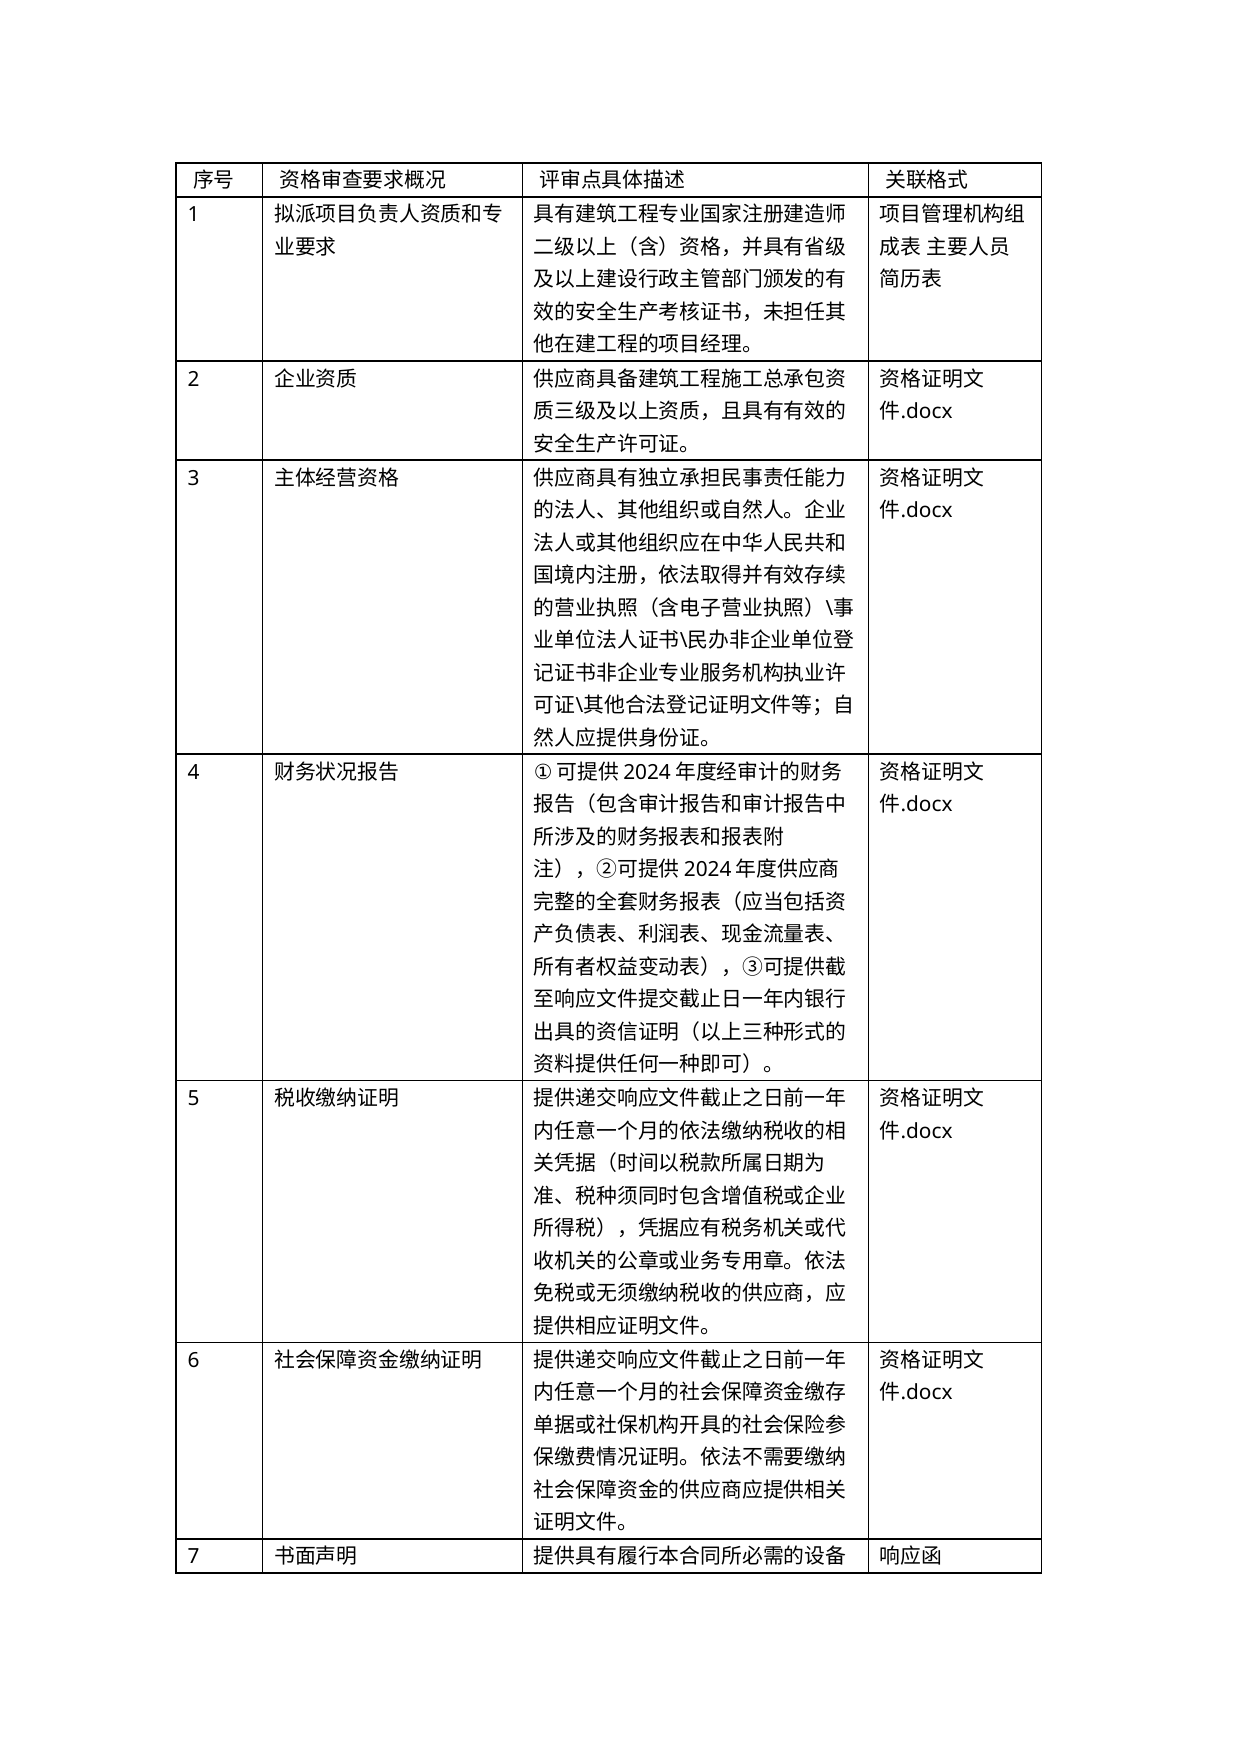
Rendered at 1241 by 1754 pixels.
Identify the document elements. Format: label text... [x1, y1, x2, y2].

table_cell 6 [177, 1343, 262, 1538]
table_header 评审点具体描述 [523, 164, 868, 196]
table_cell 财务状况报告 [263, 755, 522, 1080]
table_cell 具有建筑工程专业国家注册建造师二级以上（含）资格，并具有省级及以上建设行政主管部门颁发的有效的安全生产考核证书，未担任其他在建工程的项目经理。 [523, 198, 868, 360]
table_cell 提供递交响应文件截止之日前一年内任意一个月的社会保障资金缴存单据或社保机构开具的社会保险参保缴费情况证明。依法不需要缴纳社会保障资金的供应商应提供相关证明文件。 [523, 1343, 868, 1538]
table_cell 资格证明文件.docx [869, 461, 1041, 753]
table_cell 资格证明文件.docx [869, 1343, 1041, 1538]
table_header 关联格式 [869, 164, 1041, 196]
table_cell 1 [177, 198, 262, 360]
table_cell 5 [177, 1081, 262, 1341]
table_cell 7 [177, 1540, 262, 1572]
table_cell 企业资质 [263, 362, 522, 459]
table_cell 社会保障资金缴纳证明 [263, 1343, 522, 1538]
table_cell 2 [177, 362, 262, 459]
table_cell 3 [177, 461, 262, 753]
table_cell 提供递交响应文件截止之日前一年内任意一个月的依法缴纳税收的相关凭据（时间以税款所属日期为准、税种须同时包含增值税或企业所得税），凭据应有税务机关或代收机关的公章或业务专用章。依法免税或无须缴纳税收的供应商，应提供相应证明文件。 [523, 1081, 868, 1341]
table_cell 响应函 [869, 1540, 1041, 1572]
table_cell 书面声明 [263, 1540, 522, 1572]
table_cell 拟派项目负责人资质和专业要求 [263, 198, 522, 360]
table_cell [523, 1540, 868, 1572]
table_cell 供应商具备建筑工程施工总承包资质三级及以上资质，且具有有效的安全生产许可证。 [523, 362, 868, 459]
table_cell ①可提供2024年度经审计的财务报告（包含审计报告和审计报告中所涉及的财务报表和报表附注），②可提供2024年度供应商完整的全套财务报表（应当包括资产负债表、利润表、现金流量表、所有者权益变动表），③可提供截至响应文件提交截止日一年内银行出具的资信证明（以上三种形式的资料提供任何一种即可）。 [523, 755, 868, 1080]
table_header 序号 [177, 164, 262, 196]
table_cell 供应商具有独立承担民事责任能力的法人、其他组织或自然人。企业法人或其他组织应在中华人民共和国境内注册，依法取得并有效存续的营业执照（含电子营业执照）\事业单位法人证书\民办非企业单位登记证书非企业专业服务机构执业许可证\其他合法登记证明文件等；自然人应提供身份证。 [523, 461, 868, 753]
table_header 资格审查要求概况 [263, 164, 522, 196]
table_cell 项目管理机构组成表 主要人员简历表 [869, 198, 1041, 360]
table_cell 资格证明文件.docx [869, 362, 1041, 459]
table_cell 税收缴纳证明 [263, 1081, 522, 1341]
table_cell 主体经营资格 [263, 461, 522, 753]
table_cell 资格证明文件.docx [869, 1081, 1041, 1341]
table_cell 资格证明文件.docx [869, 755, 1041, 1080]
table_cell 4 [177, 755, 262, 1080]
